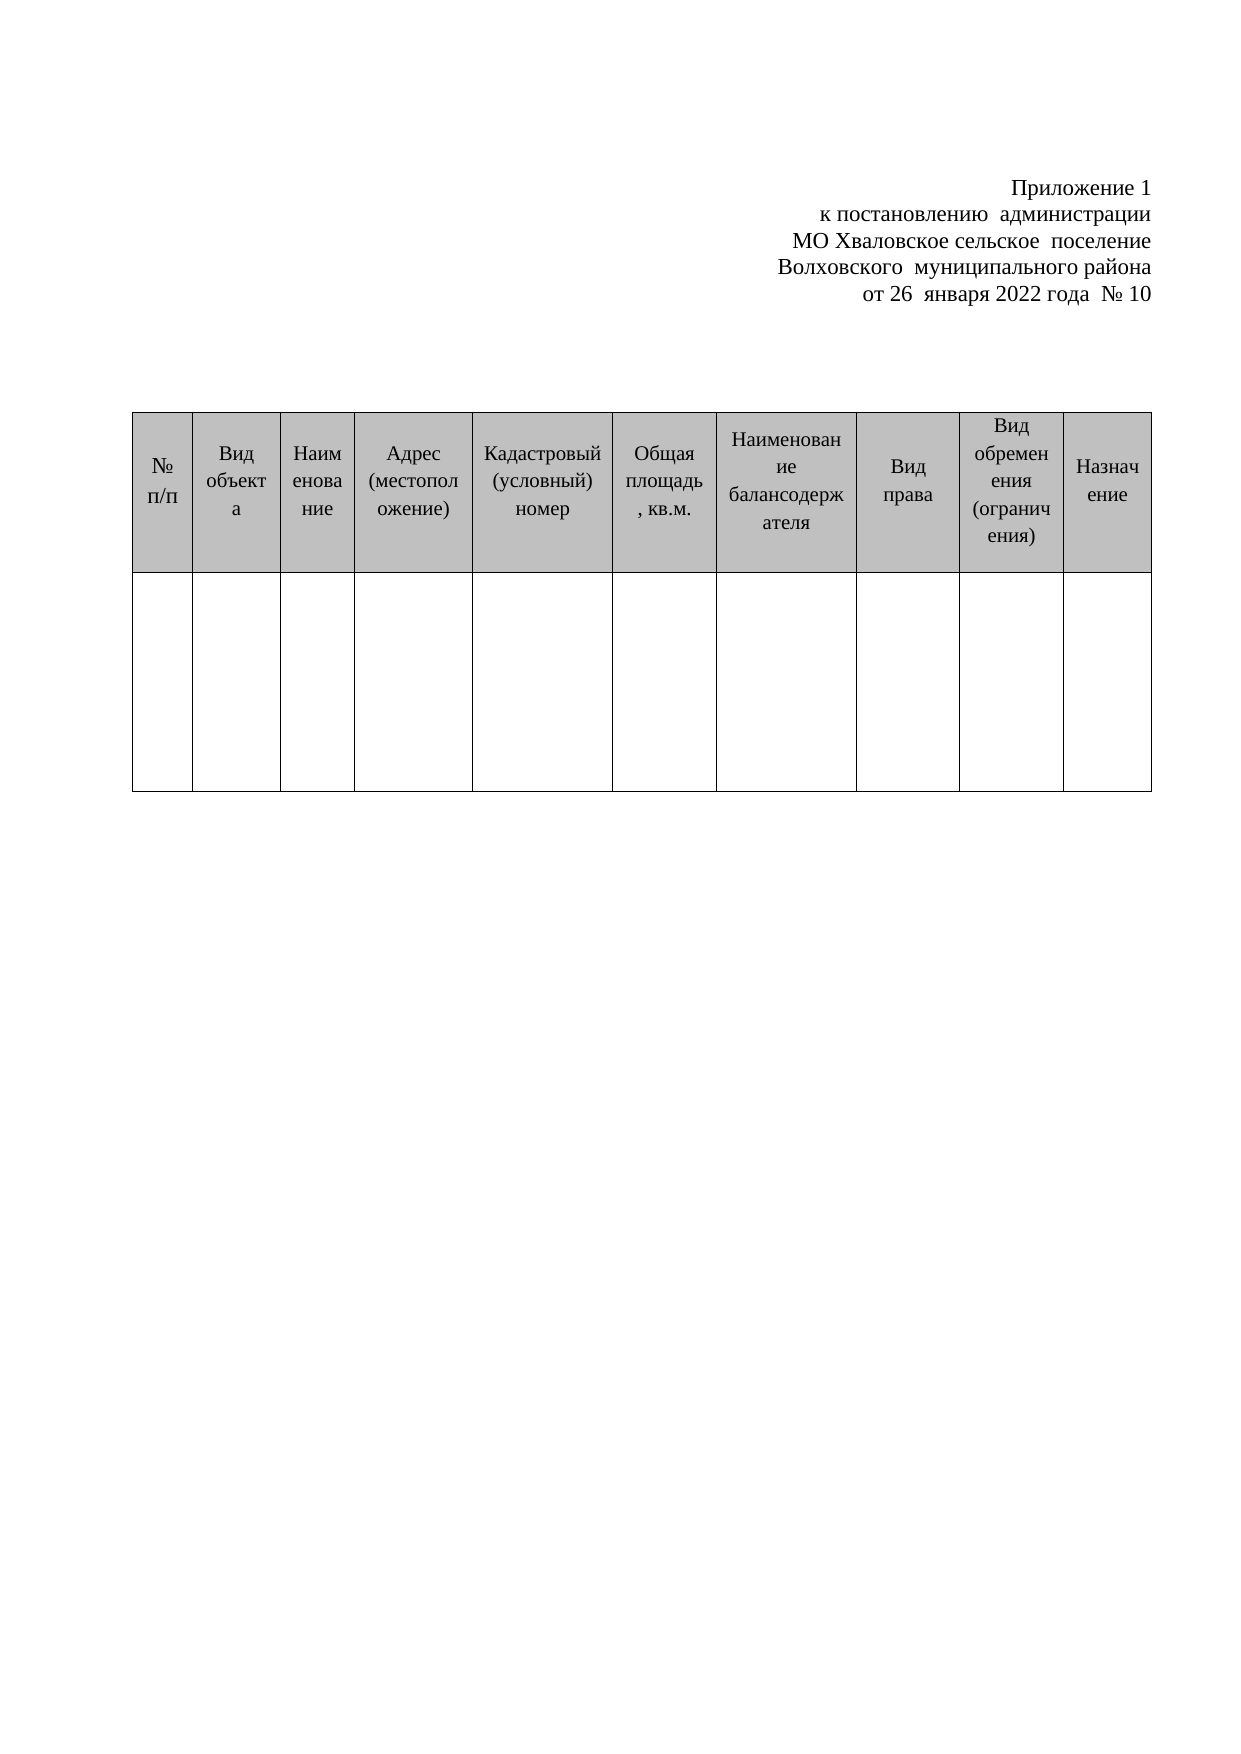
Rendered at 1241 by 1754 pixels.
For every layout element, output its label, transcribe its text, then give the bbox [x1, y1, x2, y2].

table_cell [613, 573, 716, 791]
table_header Адрес (местоположение) [355, 413, 472, 572]
text МО Хваловское сельское поселение [177, 227, 1152, 253]
table_header Вид объекта [193, 413, 280, 572]
table_header Вид обременения (ограничения) [960, 413, 1063, 572]
table_cell [960, 573, 1063, 791]
table_header Общая площадь, кв.м. [613, 413, 716, 572]
text Приложение 1 [177, 174, 1152, 201]
table_cell [133, 573, 192, 791]
table_cell [281, 573, 354, 791]
table_cell [1064, 573, 1151, 791]
text к постановлению администрации [177, 201, 1152, 227]
table_header Вид права [857, 413, 959, 572]
text Волховского муниципального района [177, 253, 1152, 279]
table_header Назначение [1064, 413, 1151, 572]
table_cell [193, 573, 280, 791]
table_cell [857, 573, 959, 791]
table_header Кадастровый (условный) номер [473, 413, 612, 572]
text от 26 января 2022 года № 10 [177, 279, 1152, 306]
table_header № п/п [133, 413, 192, 572]
table_header Наименование балансодержателя [717, 413, 856, 572]
table_cell [355, 573, 472, 791]
table_cell [473, 573, 612, 791]
table_header Наименование [281, 413, 354, 572]
table_cell [717, 573, 856, 791]
